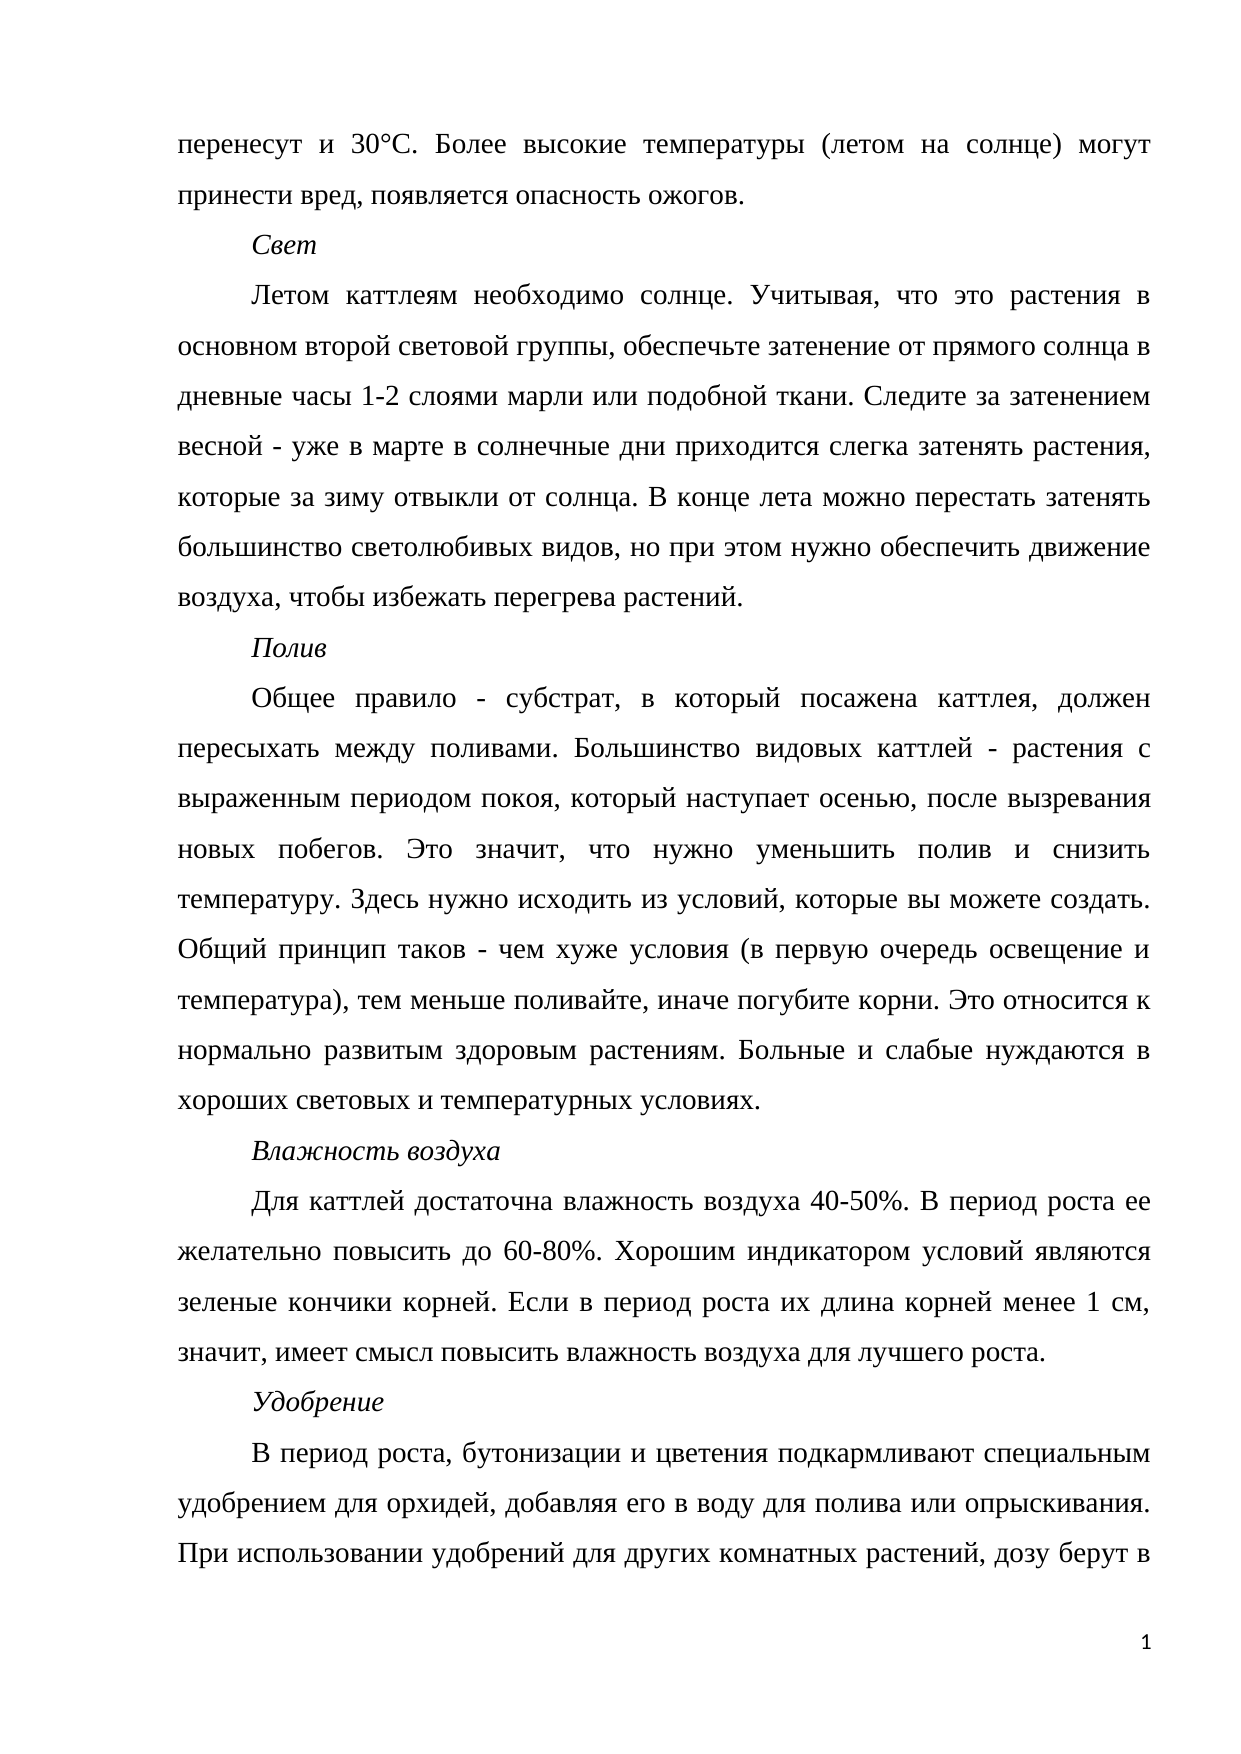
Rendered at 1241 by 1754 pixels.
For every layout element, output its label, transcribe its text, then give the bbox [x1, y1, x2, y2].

text Летом каттлеям необходимо солнце. Учитывая, что это растения в основном второй световой группы, обеспечьте затенение от прямого солнца в дневные часы 1-2 слоями марли или подобной ткани. Следите за затенением весной - уже в марте в солнечные дни приходится слегка затенять растения, которые за зиму отвыкли от солнца. В конце лета можно перестать затенять большинство светолюбивых видов, но при этом нужно обеспечить движение воздуха, чтобы избежать перегрева растений. [177, 277, 1152, 613]
text Для каттлей достаточна влажность воздуха 40-50%. В период роста ее желательно повысить до 60-80%. Хорошим индикатором условий являются зеленые кончики корней. Если в период роста их длина корней менее 1 см, значит, имеет смысл повысить влажность воздуха для лучшего роста. [177, 1183, 1152, 1368]
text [177, 127, 1152, 210]
subtitle Свет [177, 227, 1152, 261]
subtitle Влажность воздуха [177, 1133, 1152, 1166]
text Общее правило - субстрат, в который посажена каттлея, должен пересыхать между поливами. Большинство видовых каттлей - растения с выраженным периодом покоя, который наступает осенью, после вызревания новых побегов. Это значит, что нужно уменьшить полив и снизить температуру. Здесь нужно исходить из условий, которые вы можете создать. Общий принцип таков - чем хуже условия (в первую очередь освещение и температура), тем меньше поливайте, иначе погубите корни. Это относится к нормально развитым здоровым растениям. Больные и слабые нуждаются в хороших световых и температурных условиях. [177, 680, 1152, 1116]
subtitle Полив [177, 630, 1152, 663]
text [177, 1435, 1152, 1569]
subtitle Удобрение [177, 1384, 1152, 1418]
